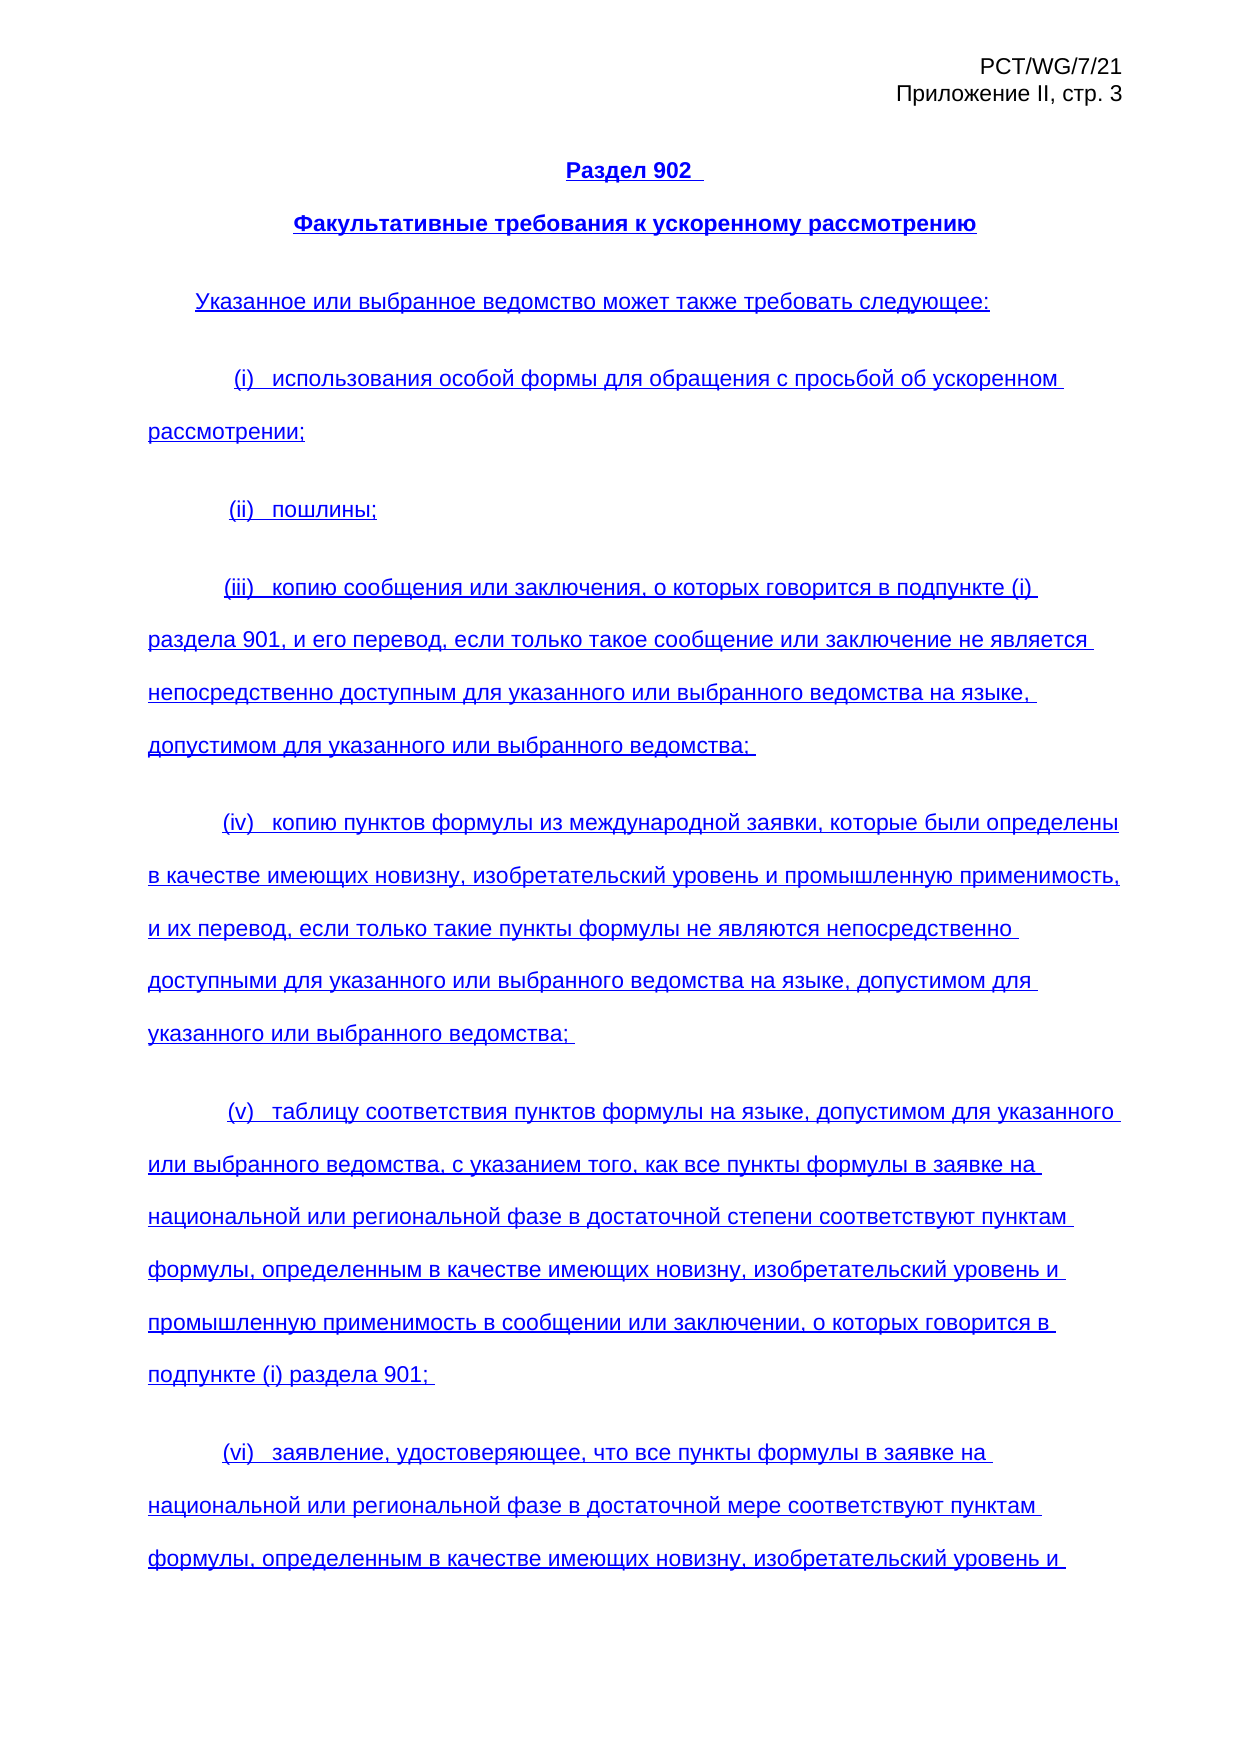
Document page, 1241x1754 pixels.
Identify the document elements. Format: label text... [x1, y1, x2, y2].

text (iv) копию пунктов формулы из международной заявки, которые были определены в качестве имеющих новизну, изобретательский уровень и промышленную применимость, и их перевод, если только такие пункты формулы не являются непосредственно доступными для указанного или выбранного ведомства на языке, допустимом для указанного или выбранного ведомства; [148, 809, 1122, 1046]
text (ii) пошлины; [148, 496, 1122, 522]
text (vi) заявление, удостоверяющее, что все пункты формулы в заявке на национальной или региональной фазе в достаточной мере соответствуют пунктам формулы, определенным в качестве имеющих новизну, изобретательский уровень и [148, 1439, 1122, 1571]
text Указанное или выбранное ведомство может также требовать следующее: [148, 288, 1122, 314]
text (i) использования особой формы для обращения с просьбой об ускоренном рассмотрении; [148, 365, 1122, 444]
text (iii) копию сообщения или заключения, о которых говорится в подпункте (i) раздела 901, и его перевод, если только такое сообщение или заключение не является непосредственно доступным для указанного или выбранного ведомства на языке, допустимом для указанного или выбранного ведомства; [148, 573, 1122, 758]
title Раздел 902 Факультативные требования к ускоренному рассмотрению [148, 157, 1122, 236]
text (v) таблицу соответствия пунктов формулы на языке, допустимом для указанного или выбранного ведомства, с указанием того, как все пункты формулы в заявке на национальной или региональной фазе в достаточной степени соответствуют пунктам формулы, определенным в качестве имеющих новизну, изобретательский уровень и промышленную применимость в сообщении или заключении, о которых говорится в подпункте (i) раздела 901; [148, 1098, 1122, 1388]
